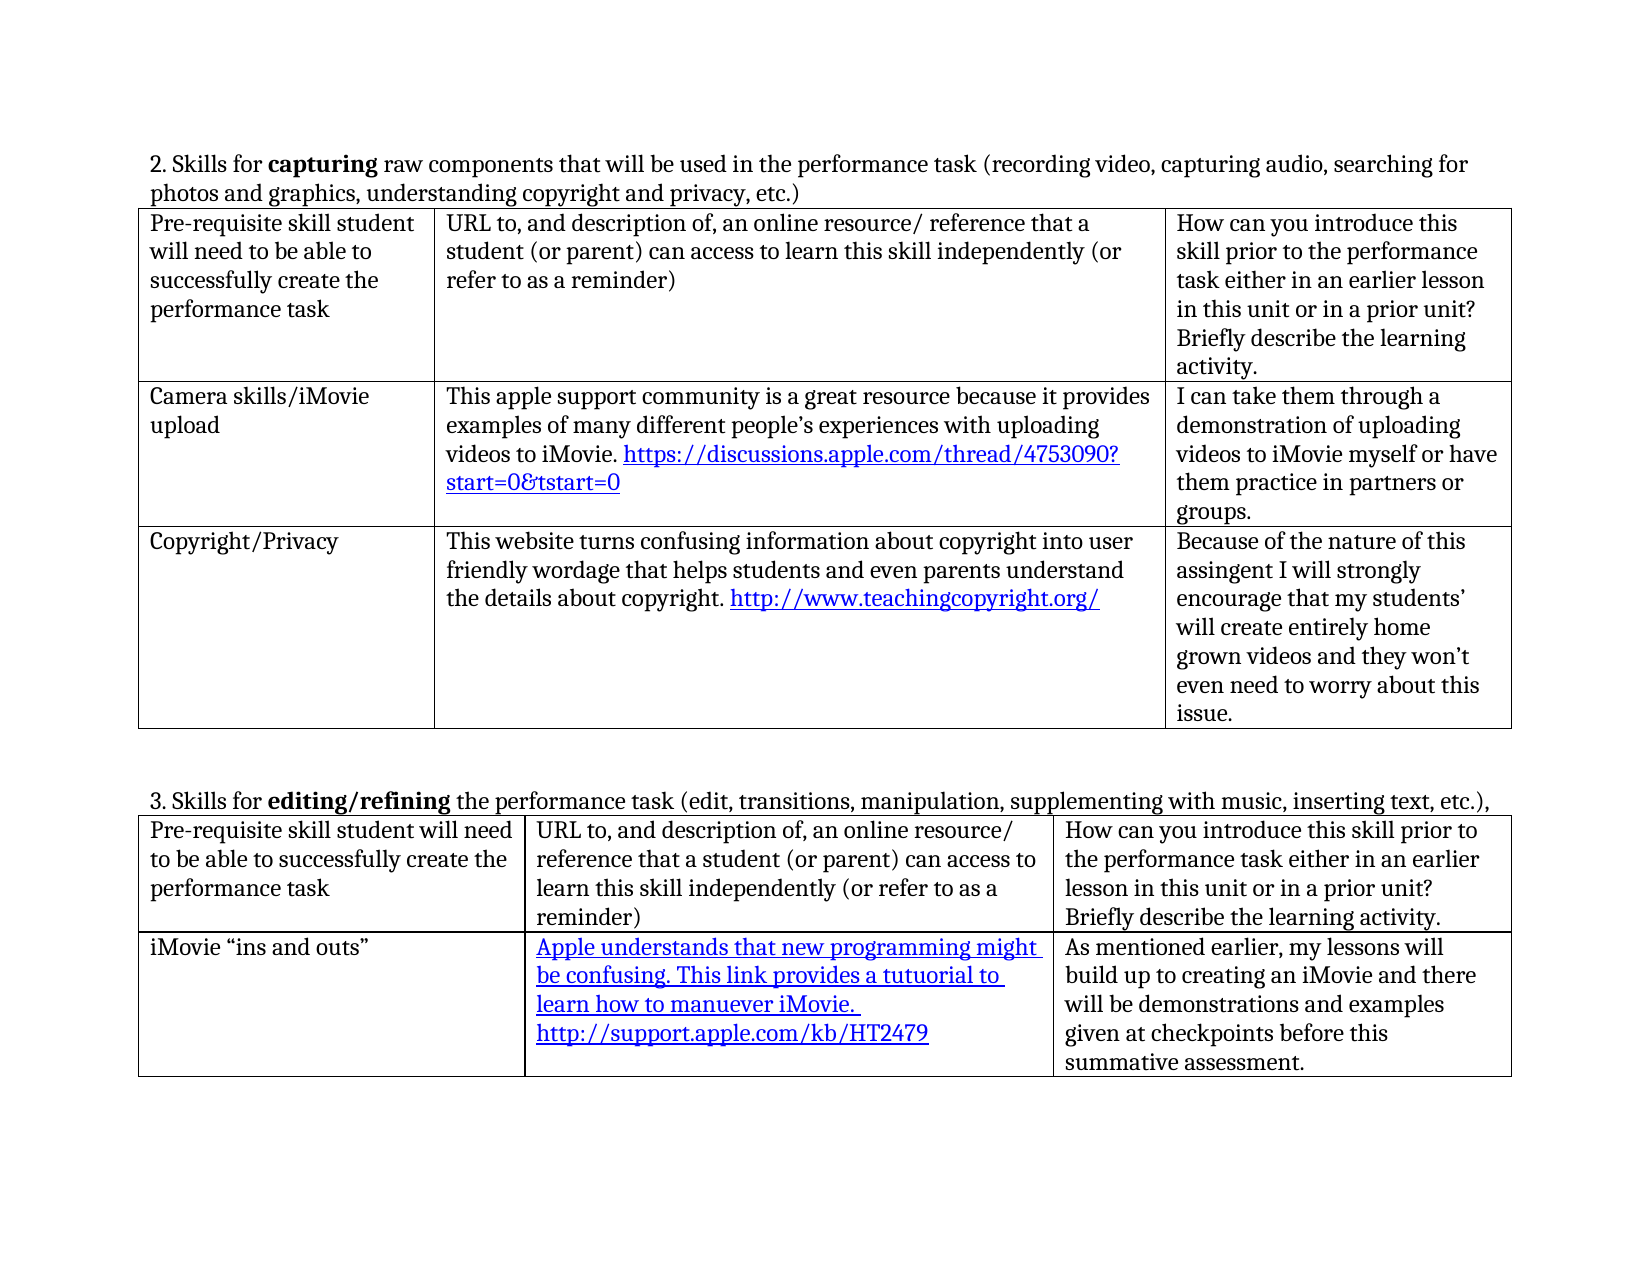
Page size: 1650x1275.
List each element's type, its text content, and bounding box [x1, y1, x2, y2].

table_cell iMovie “ins and outs” [139, 933, 524, 1076]
table_cell This website turns confusing information about copyright into user friendly wordage that helps students and even parents understand the details about copyright. http://www.teachingcopyright.org/ [435, 527, 1165, 728]
table_cell Apple understands that new programming might be confusing. This link provides a tutuorial to learn how to manuever iMovie. http://support.apple.com/kb/HT2479 [526, 933, 1053, 1076]
table_cell Because of the nature of this assingent I will strongly encourage that my students’ will create entirely home grown videos and they won’t even need to worry about this issue. [1166, 527, 1511, 728]
text 3. Skills for editing/refining the performance task (edit, transitions, manipulation, supplementing with music, inserting text, etc.), [150, 787, 1500, 815]
table_cell Camera skills/iMovie upload [139, 382, 434, 526]
table_cell Copyright/Privacy [139, 527, 434, 728]
table_header Pre-requisite skill student will need to be able to successfully create the performance task [139, 816, 524, 931]
table_cell As mentioned earlier, my lessons will build up to creating an iMovie and there will be demonstrations and examples given at checkpoints before this summative assessment. [1054, 933, 1511, 1076]
text 2. Skills for capturing raw components that will be used in the performance task (recording video, capturing audio, searching for photos and graphics, understanding copyright and privacy, etc.) [150, 150, 1500, 207]
table_cell I can take them through a demonstration of uploading videos to iMovie myself or have them practice in partners or groups. [1166, 382, 1511, 526]
table_cell This apple support community is a great resource because it provides examples of many different people’s experiences with uploading videos to iMovie. https://discussions.apple.com/thread/4753090?start=0&tstart=0 [435, 382, 1165, 526]
table_header Pre-requisite skill student will need to be able to successfully create the performance task [139, 209, 434, 381]
